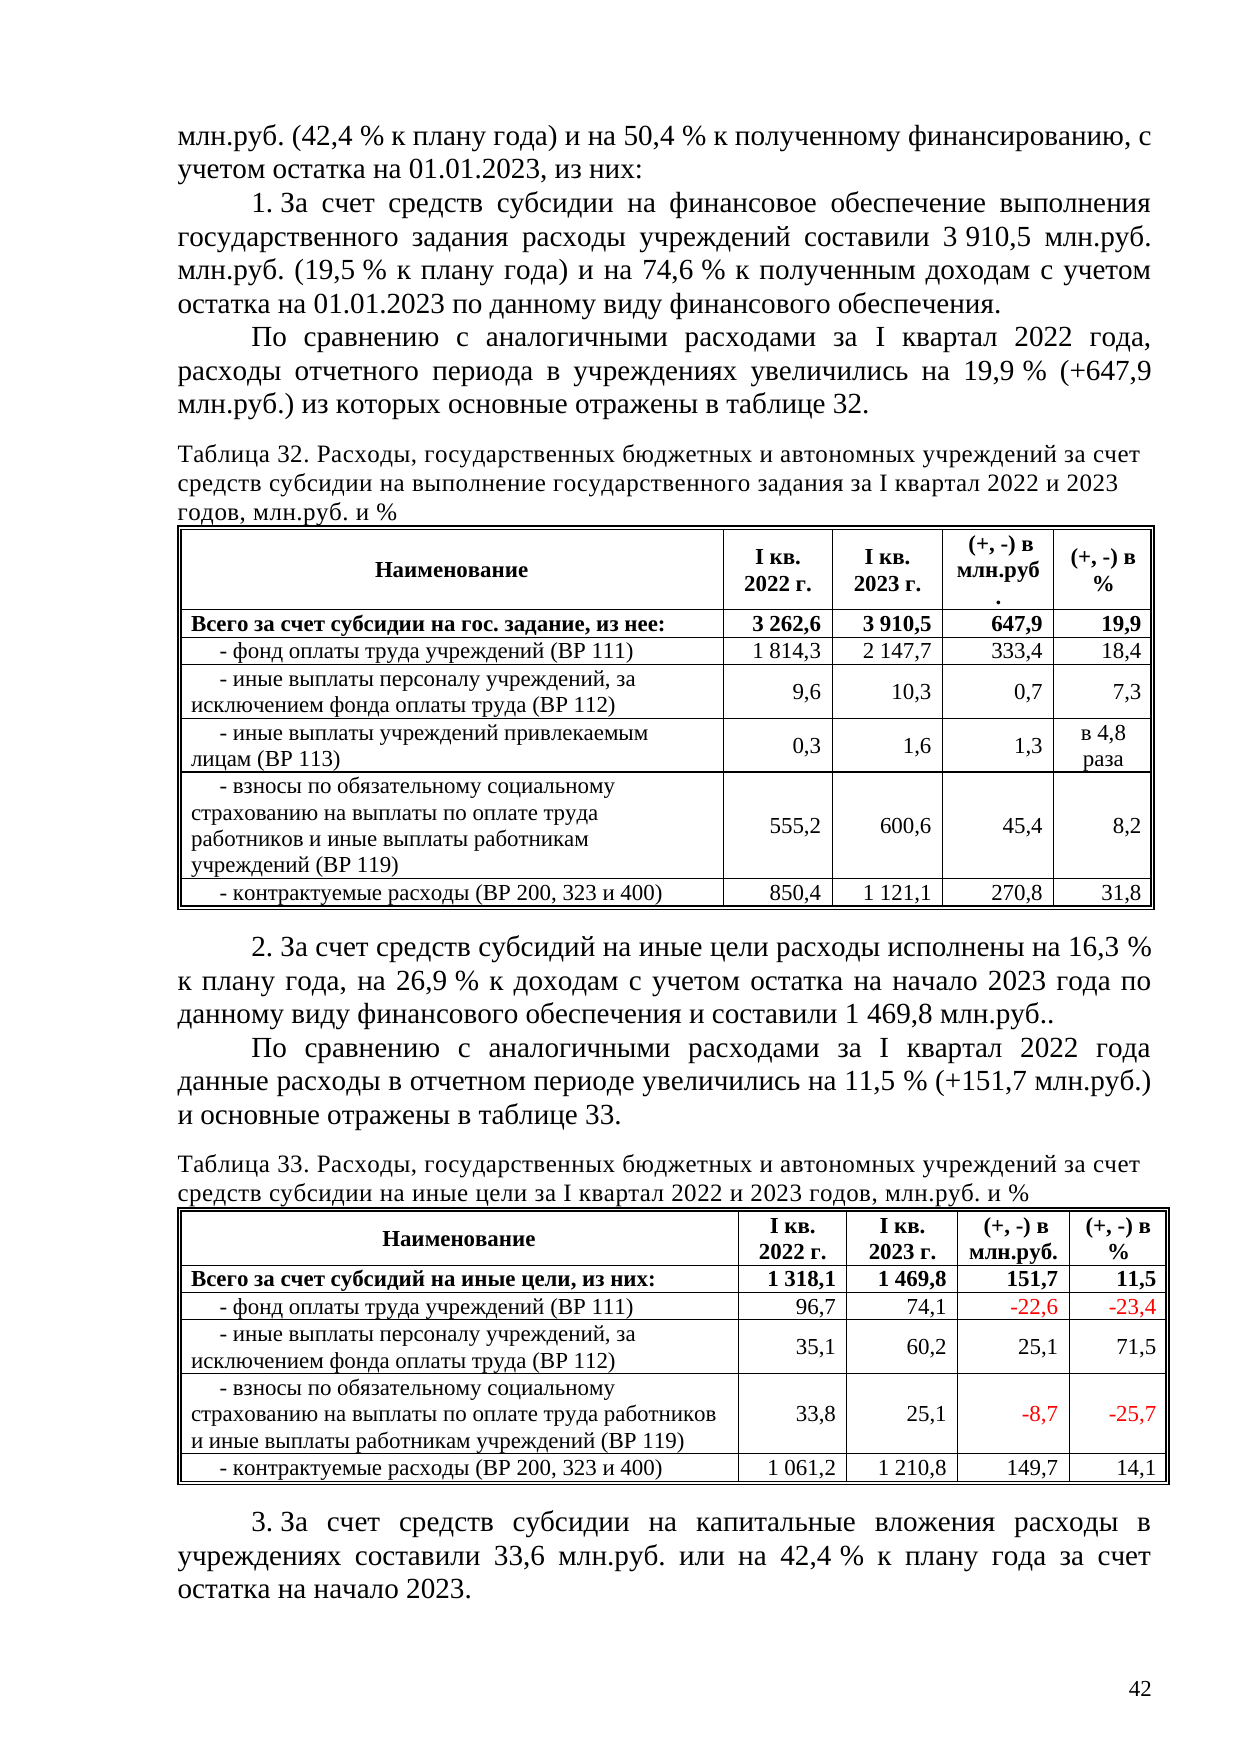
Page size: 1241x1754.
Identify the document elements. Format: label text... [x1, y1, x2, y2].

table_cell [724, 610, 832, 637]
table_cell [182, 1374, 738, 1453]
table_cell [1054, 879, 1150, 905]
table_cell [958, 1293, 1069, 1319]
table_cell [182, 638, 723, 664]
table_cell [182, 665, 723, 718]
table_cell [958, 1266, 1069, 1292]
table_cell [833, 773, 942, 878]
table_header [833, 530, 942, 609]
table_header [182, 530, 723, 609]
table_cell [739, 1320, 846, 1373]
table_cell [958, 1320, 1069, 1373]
text 3. За счет средств субсидии на капитальные вложения расходы в учреждениях составили 33,6 млн.руб. или на 42,4 % к плану года за счет остатка на начало 2023. [177, 1504, 1152, 1605]
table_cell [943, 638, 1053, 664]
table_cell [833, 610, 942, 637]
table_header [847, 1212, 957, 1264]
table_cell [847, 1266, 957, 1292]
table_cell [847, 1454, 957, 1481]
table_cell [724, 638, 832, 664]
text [177, 118, 1152, 185]
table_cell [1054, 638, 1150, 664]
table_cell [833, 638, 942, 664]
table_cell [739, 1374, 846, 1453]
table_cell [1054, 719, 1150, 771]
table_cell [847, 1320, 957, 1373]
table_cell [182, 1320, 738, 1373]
text Таблица 33. Расходы, государственных бюджетных и автономных учреждений за счет средств субсидии на иные цели за I квартал 2022 и 2023 годов, млн.руб. и % [177, 1149, 1152, 1207]
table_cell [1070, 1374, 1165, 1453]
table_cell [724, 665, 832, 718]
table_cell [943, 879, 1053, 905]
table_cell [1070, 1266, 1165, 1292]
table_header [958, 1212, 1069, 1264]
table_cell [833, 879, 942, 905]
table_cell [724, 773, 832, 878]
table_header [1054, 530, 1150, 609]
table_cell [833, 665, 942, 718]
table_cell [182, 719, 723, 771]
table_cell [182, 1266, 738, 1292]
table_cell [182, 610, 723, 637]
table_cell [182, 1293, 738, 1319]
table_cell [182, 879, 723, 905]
text Таблица 32. Расходы, государственных бюджетных и автономных учреждений за счет средств субсидии на выполнение государственного задания за I квартал 2022 и 2023 годов, млн.руб. и % [177, 439, 1152, 525]
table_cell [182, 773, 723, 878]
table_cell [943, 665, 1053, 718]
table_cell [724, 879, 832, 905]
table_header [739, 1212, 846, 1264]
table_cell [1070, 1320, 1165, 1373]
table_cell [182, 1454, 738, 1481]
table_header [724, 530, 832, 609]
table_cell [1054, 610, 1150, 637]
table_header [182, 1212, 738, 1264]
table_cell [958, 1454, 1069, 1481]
text 1. За счет средств субсидии на финансовое обеспечение выполнения государственного задания расходы учреждений составили 3 910,5 млн.руб. млн.руб. (19,5 % к плану года) и на 74,6 % к полученным доходам с учетом остатка на 01.01.2023 по данному виду финансового обеспечения. [177, 185, 1152, 319]
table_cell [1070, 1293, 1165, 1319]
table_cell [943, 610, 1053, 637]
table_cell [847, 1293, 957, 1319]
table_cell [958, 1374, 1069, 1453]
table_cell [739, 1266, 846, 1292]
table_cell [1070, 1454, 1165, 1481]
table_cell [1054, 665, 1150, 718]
text По сравнению с аналогичными расходами за I квартал 2022 года данные расходы в отчетном периоде увеличились на 11,5 % (+151,7 млн.руб.) и основные отражены в таблице 33. [177, 1030, 1152, 1130]
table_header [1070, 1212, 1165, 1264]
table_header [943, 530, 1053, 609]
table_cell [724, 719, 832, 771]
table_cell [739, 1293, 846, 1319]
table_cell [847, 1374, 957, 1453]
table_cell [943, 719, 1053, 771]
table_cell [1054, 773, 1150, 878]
text По сравнению с аналогичными расходами за I квартал 2022 года, расходы отчетного периода в учреждениях увеличились на 19,9 % (+647,9 млн.руб.) из которых основные отражены в таблице 32. [177, 319, 1152, 420]
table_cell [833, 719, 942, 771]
text 2. За счет средств субсидий на иные цели расходы исполнены на 16,3 % к плану года, на 26,9 % к доходам с учетом остатка на начало 2023 года по данному виду финансового обеспечения и составили 1 469,8 млн.руб.. [177, 929, 1152, 1030]
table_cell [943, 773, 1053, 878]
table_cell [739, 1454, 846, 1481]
